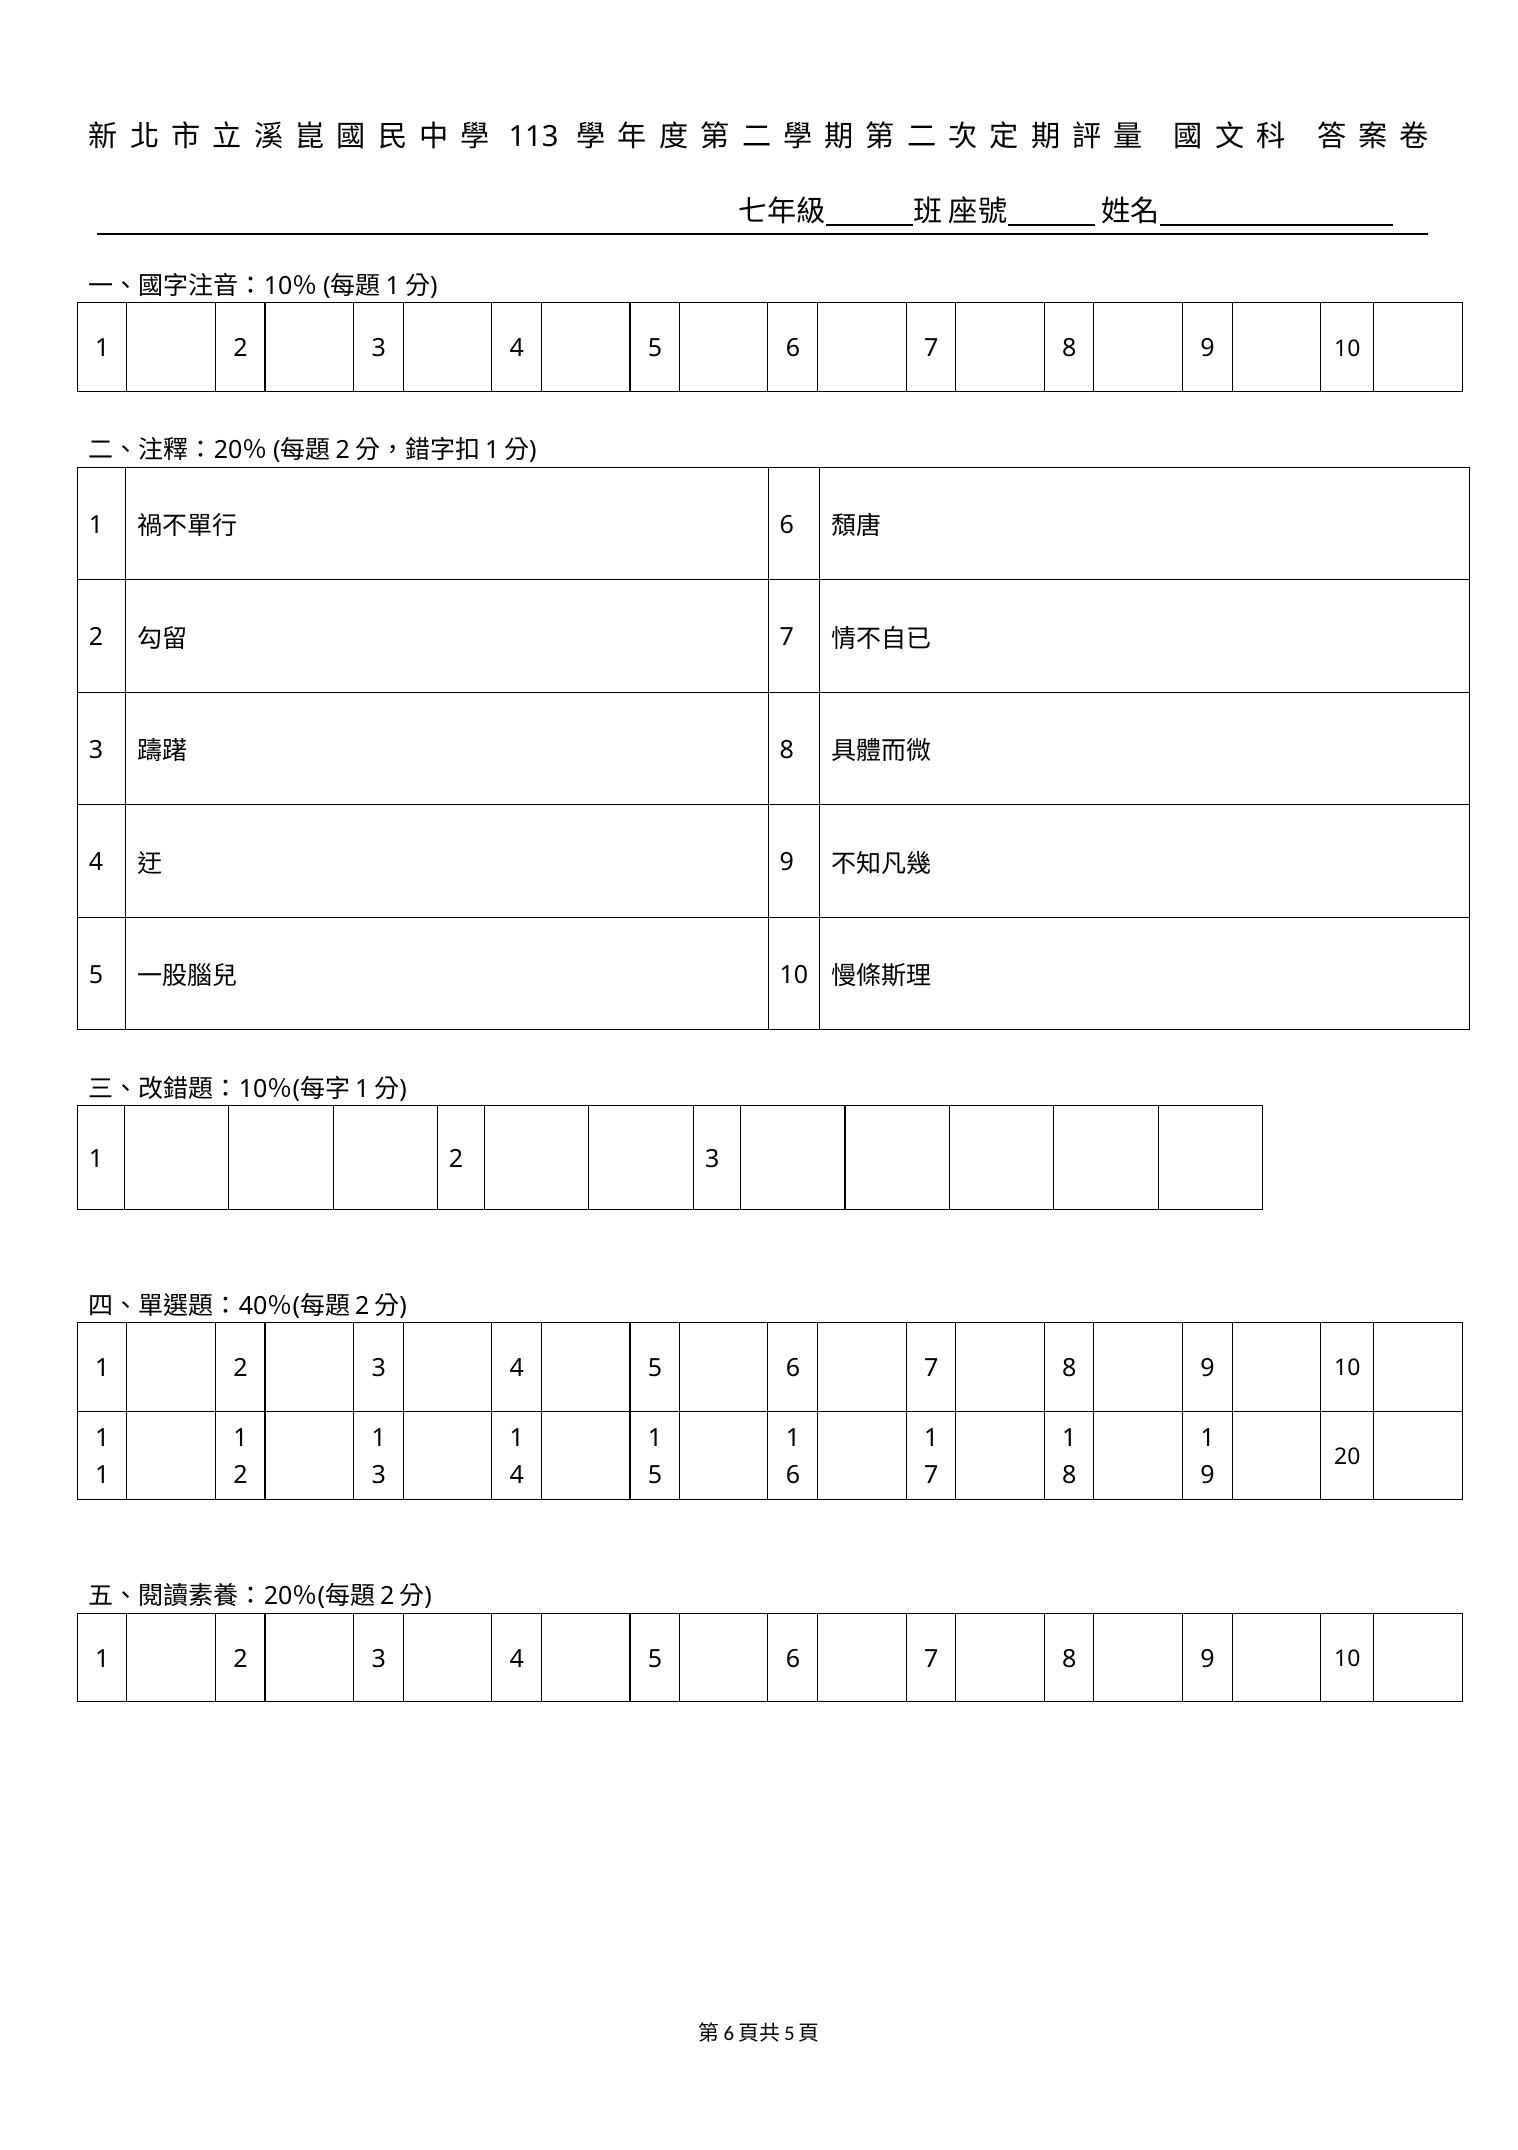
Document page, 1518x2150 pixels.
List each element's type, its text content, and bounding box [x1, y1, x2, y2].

text 五、閱讀素養：20％(每題2分) [89, 1575, 1429, 1613]
table_cell 3 [78, 693, 125, 804]
table_cell 勾留 [126, 580, 768, 692]
table_header [266, 1614, 353, 1701]
table_cell 2 [78, 580, 125, 692]
table_header [542, 303, 629, 391]
table_header 8 [1045, 1614, 1093, 1701]
table_header 4 [492, 303, 541, 391]
table_cell 不知凡幾 [820, 805, 1469, 917]
table_cell [266, 1412, 353, 1499]
text 四、單選題：40％(每題2分) [89, 1284, 1429, 1322]
table_cell 14 [492, 1412, 541, 1499]
table_header [818, 1323, 906, 1411]
table_header 5 [631, 1614, 679, 1701]
table_cell 一股腦兒 [126, 918, 768, 1029]
table_header [1094, 1614, 1182, 1701]
table_header [1233, 1614, 1320, 1701]
table_header [818, 1614, 906, 1701]
table_cell 13 [354, 1412, 403, 1499]
table_header [127, 1614, 215, 1701]
table_header [680, 1614, 767, 1701]
table_header 1 [78, 1106, 124, 1208]
table_cell 11 [78, 1412, 126, 1499]
table_header [680, 1323, 767, 1411]
table_header [404, 1614, 491, 1701]
table_header [127, 303, 215, 391]
table_cell 12 [216, 1412, 264, 1499]
table_header 4 [492, 1614, 541, 1701]
table_cell 17 [907, 1412, 955, 1499]
table_header 2 [438, 1106, 484, 1208]
table_header [266, 1323, 353, 1411]
table_header 8 [1045, 1323, 1093, 1411]
table_header 1 [78, 303, 126, 391]
table_cell 具體而微 [820, 693, 1469, 804]
table_header 6 [768, 1614, 817, 1701]
table_header 7 [907, 303, 955, 391]
table_header [956, 1323, 1044, 1411]
table_header 3 [694, 1106, 740, 1208]
table_header 1 [78, 1614, 126, 1701]
text 七年級 班 座號 姓名 [738, 171, 1429, 246]
table_cell [1094, 1412, 1182, 1499]
table_cell 7 [769, 580, 819, 692]
table_header 6 [769, 468, 819, 579]
table_header [956, 1614, 1044, 1701]
table_header [1374, 303, 1462, 391]
table_cell [542, 1412, 629, 1499]
table_cell [956, 1412, 1044, 1499]
table_cell 16 [768, 1412, 817, 1499]
table_header 3 [354, 1323, 403, 1411]
table_cell 迂 [126, 805, 768, 917]
text 一、國字注音：10％ (每題1分) [89, 265, 1429, 302]
table_cell 18 [1045, 1412, 1093, 1499]
table_cell 慢條斯理 [820, 918, 1469, 1029]
table_header 10 [1321, 1614, 1373, 1701]
table_header [542, 1614, 629, 1701]
table_cell 19 [1183, 1412, 1232, 1499]
table_header 6 [768, 303, 817, 391]
table_header 頹唐 [820, 468, 1469, 579]
table_header 6 [768, 1323, 817, 1411]
table_cell 10 [769, 918, 819, 1029]
table_header [1054, 1106, 1158, 1208]
table_header [1094, 303, 1182, 391]
table_header 5 [631, 1323, 679, 1411]
table_header 2 [216, 1323, 264, 1411]
table_header [266, 303, 353, 391]
table_header [1159, 1106, 1262, 1208]
table_header 4 [492, 1323, 541, 1411]
table_header [741, 1106, 844, 1208]
table_header 1 [78, 1323, 126, 1411]
text 二、注釋：20％ (每題2分，錯字扣1分) [89, 429, 1429, 467]
table_cell [818, 1412, 906, 1499]
table_cell [1374, 1412, 1462, 1499]
table_header 7 [907, 1323, 955, 1411]
table_cell 9 [769, 805, 819, 917]
table_header [846, 1106, 949, 1208]
text 三、改錯題：10％(每字1分) [89, 1068, 1429, 1105]
table_header 禍不單行 [126, 468, 768, 579]
table_cell 4 [78, 805, 125, 917]
table_header 7 [907, 1614, 955, 1701]
table_cell [127, 1412, 215, 1499]
table_cell 5 [78, 918, 125, 1029]
text 新北市立溪崑國民中學113學年度第二學期第二次定期評量 國文科 答案卷 [89, 96, 1429, 171]
table_header [125, 1106, 228, 1208]
table_header 10 [1321, 303, 1373, 391]
table_header 1 [78, 468, 125, 579]
table_cell [680, 1412, 767, 1499]
table_header [485, 1106, 588, 1208]
table_header 9 [1183, 303, 1232, 391]
table_header [1233, 303, 1320, 391]
table_header [1374, 1323, 1462, 1411]
table_cell 20 [1321, 1412, 1373, 1499]
table_header 5 [631, 303, 679, 391]
table_cell 躊躇 [126, 693, 768, 804]
table_header [818, 303, 906, 391]
table_header [404, 1323, 491, 1411]
table_header [589, 1106, 693, 1208]
table_cell 15 [631, 1412, 679, 1499]
table_header [127, 1323, 215, 1411]
table_header [1374, 1614, 1462, 1701]
table_cell [1233, 1412, 1320, 1499]
table_header [404, 303, 491, 391]
table_header [229, 1106, 333, 1208]
table_header [542, 1323, 629, 1411]
table_header 9 [1183, 1323, 1232, 1411]
table_header 9 [1183, 1614, 1232, 1701]
table_cell 情不自已 [820, 580, 1469, 692]
table_header 10 [1321, 1323, 1373, 1411]
table_header 2 [216, 1614, 264, 1701]
table_header [1094, 1323, 1182, 1411]
table_header [680, 303, 767, 391]
table_header 3 [354, 303, 403, 391]
table_cell 8 [769, 693, 819, 804]
table_header [334, 1106, 437, 1208]
table_header [950, 1106, 1053, 1208]
table_cell [404, 1412, 491, 1499]
table_header [956, 303, 1044, 391]
table_header [1233, 1323, 1320, 1411]
table_header 8 [1045, 303, 1093, 391]
table_header 2 [216, 303, 264, 391]
table_header 3 [354, 1614, 403, 1701]
